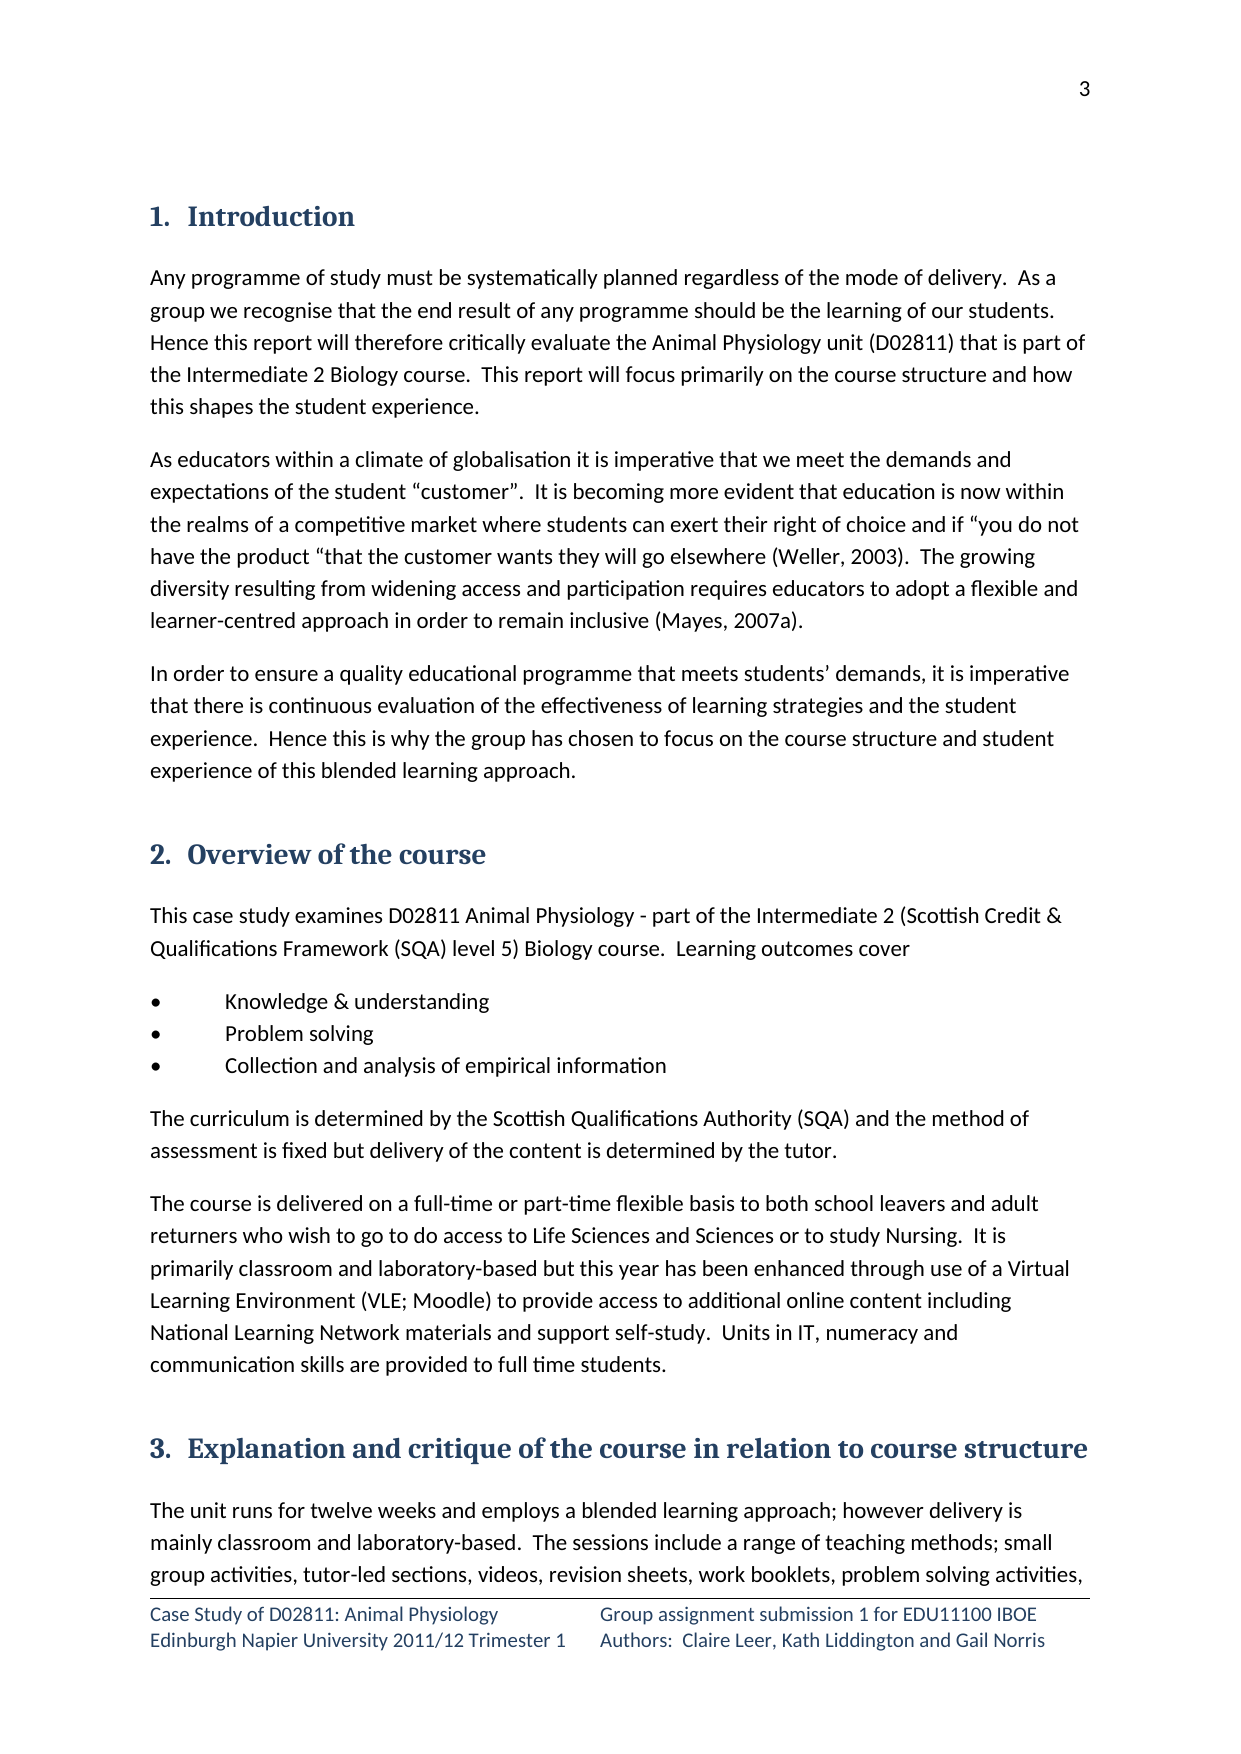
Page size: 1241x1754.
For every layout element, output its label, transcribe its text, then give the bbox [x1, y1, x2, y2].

text • Problem solving [150, 1019, 1090, 1047]
text This case study examines D02811 Animal Physiology - part of the Intermediate 2 (Scottish Credit & Qualifications Framework (SQA) level 5) Biology course. Learning outcomes cover [150, 902, 1090, 962]
subtitle Explanation and critique of the course in relation to course structure [150, 1432, 1090, 1466]
text The course is delivered on a full-time or part-time flexible basis to both school leavers and adult returners who wish to go to do access to Life Sciences and Sciences or to study Nursing. It is primarily classroom and laboratory-based but this year has been enhanced through use of a Virtual Learning Environment (VLE; Moodle) to provide access to additional online content including National Learning Network materials and support self-study. Units in IT, numeracy and communication skills are provided to full time students. [150, 1189, 1090, 1378]
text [150, 1496, 1090, 1588]
text In order to ensure a quality educational programme that meets students’ demands, it is imperative that there is continuous evaluation of the effectiveness of learning strategies and the student experience. Hence this is why the group has chosen to focus on the course structure and student experience of this blended learning approach. [150, 659, 1090, 784]
text • Knowledge & understanding [150, 987, 1090, 1015]
text Any programme of study must be systematically planned regardless of the mode of delivery. As a group we recognise that the end result of any programme should be the learning of our students. Hence this report will therefore critically evaluate the Animal Physiology unit (D02811) that is part of the Intermediate 2 Biology course. This report will focus primarily on the course structure and how this shapes the student experience. [150, 263, 1090, 420]
subtitle Overview of the course [150, 838, 1090, 872]
text As educators within a climate of globalisation it is imperative that we meet the demands and expectations of the student “customer”. It is becoming more evident that education is now within the realms of a competitive market where students can exert their right of choice and if “you do not have the product “that the customer wants they will go elsewhere (Weller, 2003). The growing diversity resulting from widening access and participation requires educators to adopt a flexible and learner-centred approach in order to remain inclusive (Mayes, 2007a). [150, 445, 1090, 634]
text • Collection and analysis of empirical information [150, 1051, 1090, 1079]
subtitle Introduction [150, 200, 1090, 233]
text The curriculum is determined by the Scottish Qualifications Authority (SQA) and the method of assessment is fixed but delivery of the content is determined by the tutor. [150, 1104, 1090, 1164]
